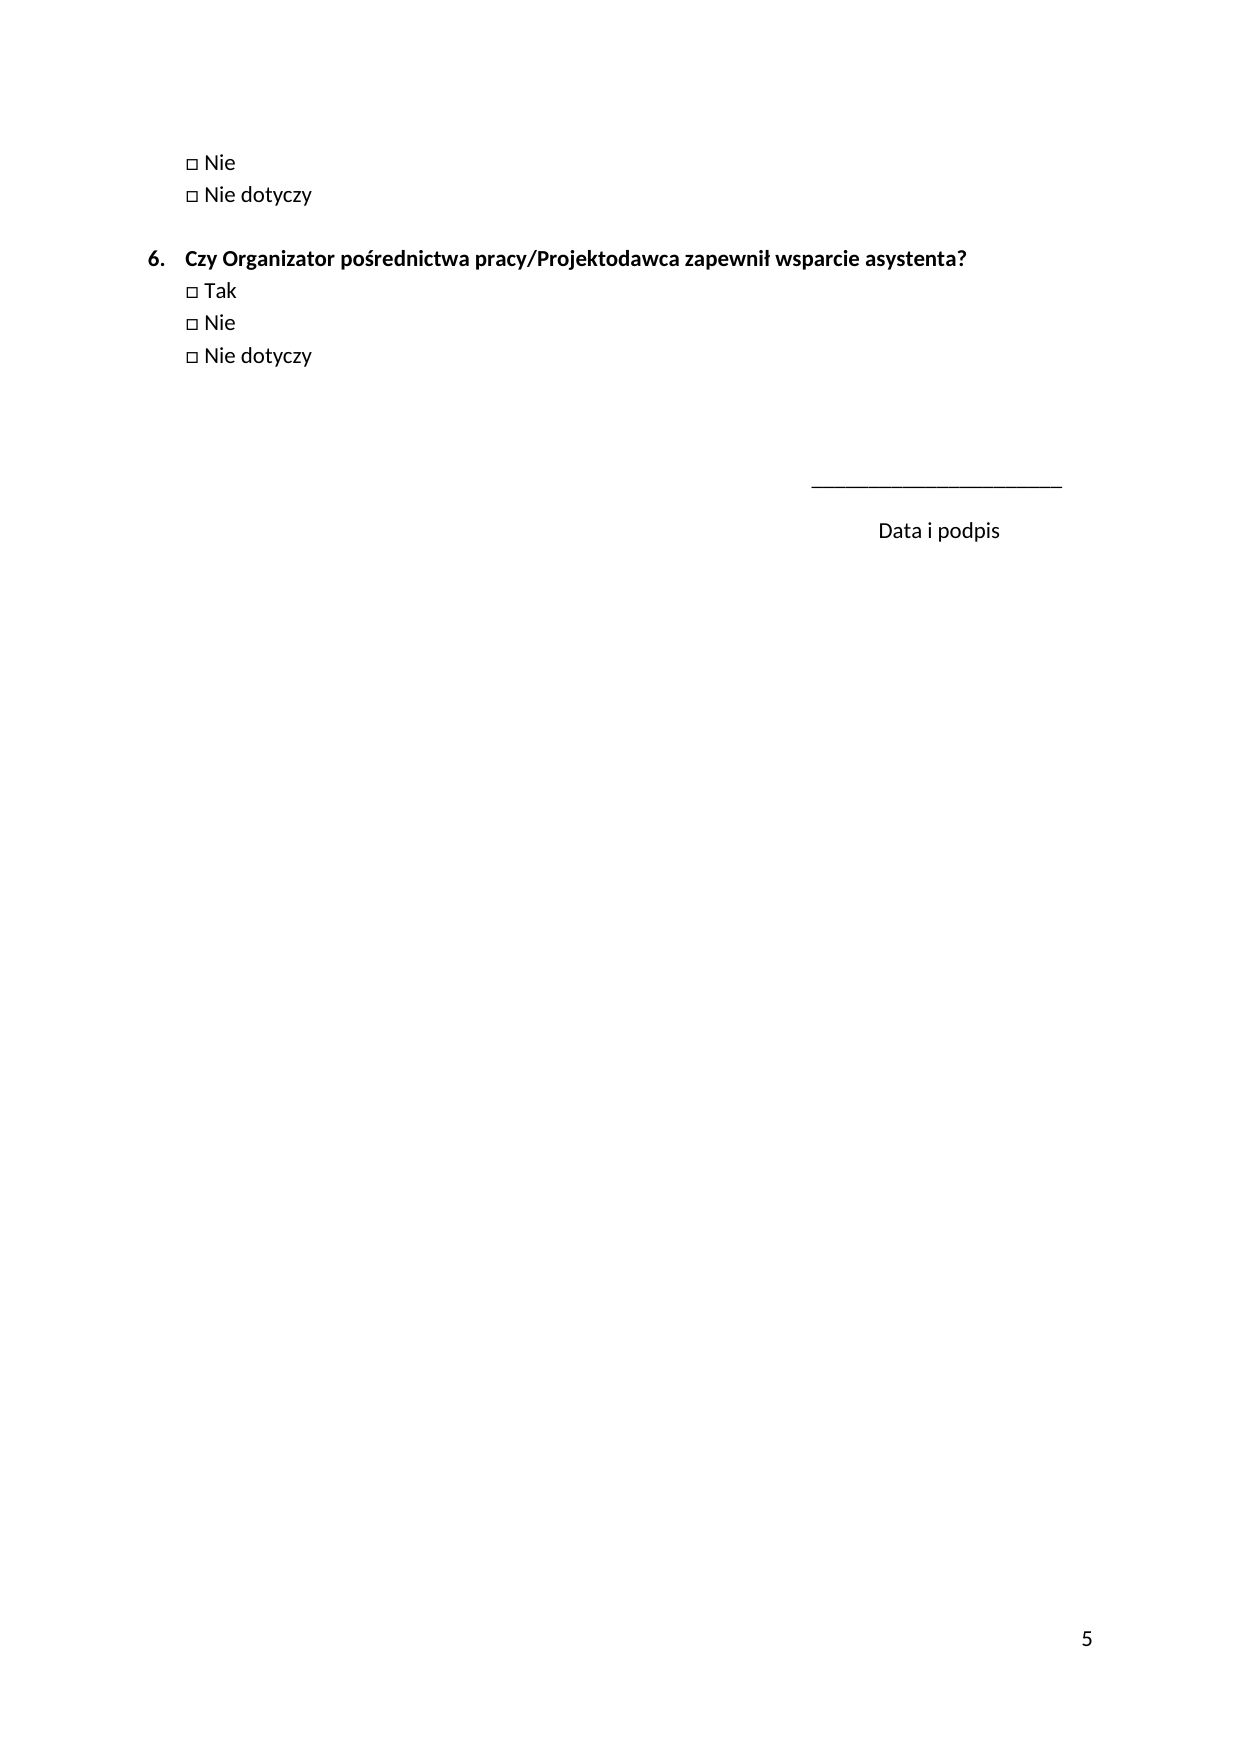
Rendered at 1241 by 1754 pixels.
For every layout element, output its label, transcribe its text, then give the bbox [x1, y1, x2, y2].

text ______________________ [811, 463, 1093, 491]
text Data i podpis [811, 516, 1093, 544]
list □ Nie [185, 148, 1093, 176]
text □ Nie [148, 308, 1093, 337]
list Czy Organizator pośrednictwa pracy/Projektodawca zapewnił wsparcie asystenta? [148, 244, 1093, 272]
text □ Nie dotyczy [148, 341, 1093, 369]
list □ Nie dotyczy [185, 180, 1093, 208]
text □ Tak [185, 276, 1093, 304]
